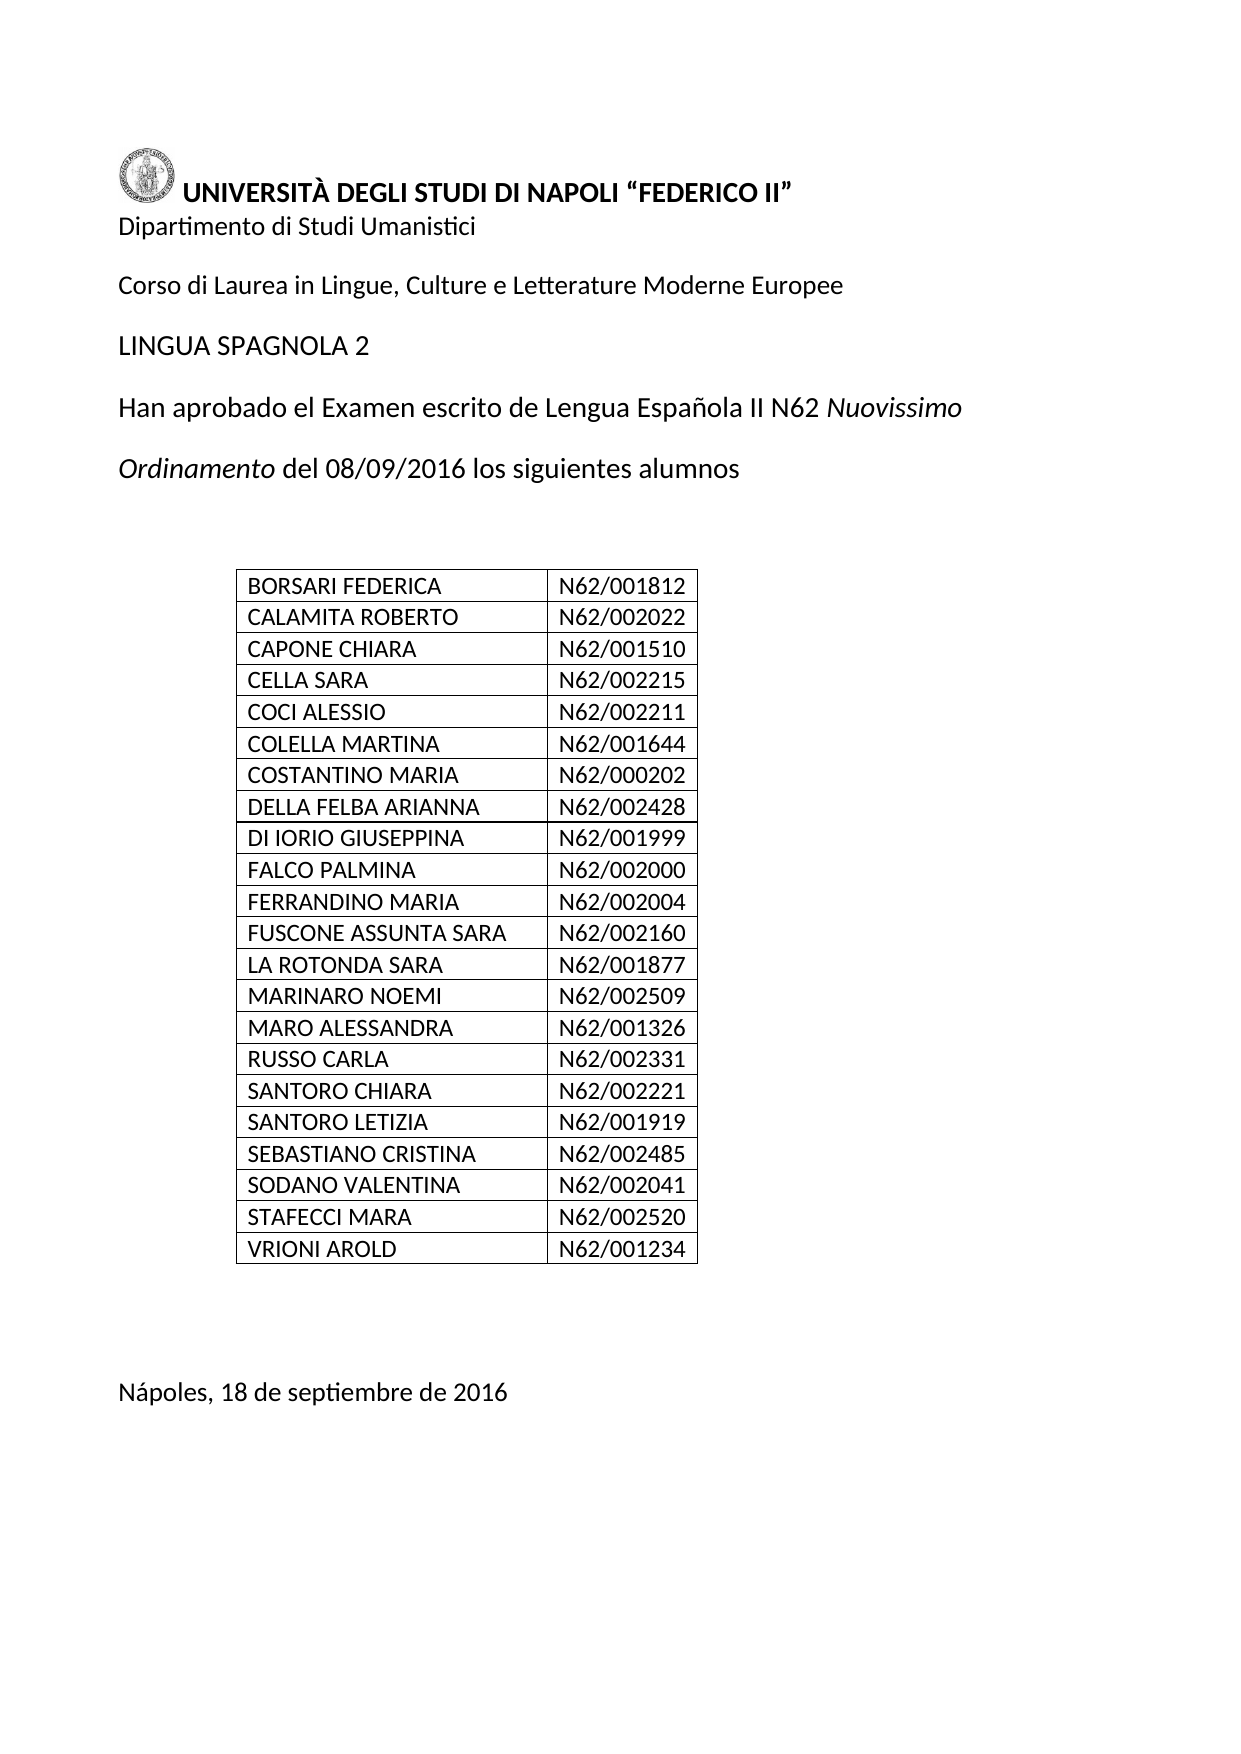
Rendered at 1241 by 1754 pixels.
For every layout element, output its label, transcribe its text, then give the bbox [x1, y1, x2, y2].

table_cell N62/002221 [548, 1075, 697, 1106]
table_cell N62/002000 [548, 854, 697, 884]
table_cell FUSCONE ASSUNTA SARA [237, 917, 547, 948]
table_cell DELLA FELBA ARIANNA [237, 791, 547, 821]
table_cell SANTORO LETIZIA [237, 1107, 547, 1137]
table_cell N62/001644 [548, 728, 697, 758]
table_header N62/001812 [548, 570, 697, 601]
table_cell N62/001234 [548, 1233, 697, 1263]
table_cell N62/002022 [548, 602, 697, 632]
table_cell N62/002160 [548, 917, 697, 948]
table_cell CAPONE CHIARA [237, 633, 547, 664]
table_cell COSTANTINO MARIA [237, 759, 547, 790]
table_cell N62/002331 [548, 1044, 697, 1074]
table_cell COLELLA MARTINA [237, 728, 547, 758]
text Ordinamento del 08/09/2016 los siguientes alumnos [118, 451, 1122, 486]
text UNIVERSITÀ DEGLI STUDI DI NAPOLI “FEDERICO II” [118, 148, 1122, 209]
table_cell N62/002211 [548, 696, 697, 727]
table_cell FERRANDINO MARIA [237, 886, 547, 916]
table_cell N62/001919 [548, 1107, 697, 1137]
table_cell N62/002509 [548, 980, 697, 1011]
table_cell N62/002428 [548, 791, 697, 821]
table_cell CELLA SARA [237, 665, 547, 695]
table_cell FALCO PALMINA [237, 854, 547, 884]
table_header BORSARI FEDERICA [237, 570, 547, 601]
table_cell N62/001999 [548, 823, 697, 853]
table_cell CALAMITA ROBERTO [237, 602, 547, 632]
table_cell N62/002520 [548, 1201, 697, 1232]
table_cell RUSSO CARLA [237, 1044, 547, 1074]
table_cell VRIONI AROLD [237, 1233, 547, 1263]
table_cell N62/001326 [548, 1012, 697, 1042]
table_cell SODANO VALENTINA [237, 1170, 547, 1200]
text Dipartimento di Studi Umanistici [118, 209, 1122, 243]
table_cell N62/002215 [548, 665, 697, 695]
table_cell N62/002485 [548, 1138, 697, 1169]
table_cell STAFECCI MARA [237, 1201, 547, 1232]
table_cell N62/002004 [548, 886, 697, 916]
text Nápoles, 18 de septiembre de 2016 [118, 1375, 1122, 1408]
text LINGUA SPAGNOLA 2 [118, 327, 1122, 363]
table_cell N62/001510 [548, 633, 697, 664]
text Corso di Laurea in Lingue, Culture e Letterature Moderne Europee [118, 268, 1122, 301]
text Han aprobado el Examen escrito de Lengua Española II N62 Nuovissimo [118, 389, 1122, 424]
table_cell N62/000202 [548, 759, 697, 790]
table_cell MARINARO NOEMI [237, 980, 547, 1011]
table_cell SEBASTIANO CRISTINA [237, 1138, 547, 1169]
table_cell DI IORIO GIUSEPPINA [237, 823, 547, 853]
table_cell MARO ALESSANDRA [237, 1012, 547, 1042]
table_cell N62/001877 [548, 949, 697, 979]
table_cell COCI ALESSIO [237, 696, 547, 727]
table_cell SANTORO CHIARA [237, 1075, 547, 1106]
table_cell N62/002041 [548, 1170, 697, 1200]
table_cell LA ROTONDA SARA [237, 949, 547, 979]
picture [118, 147, 175, 203]
